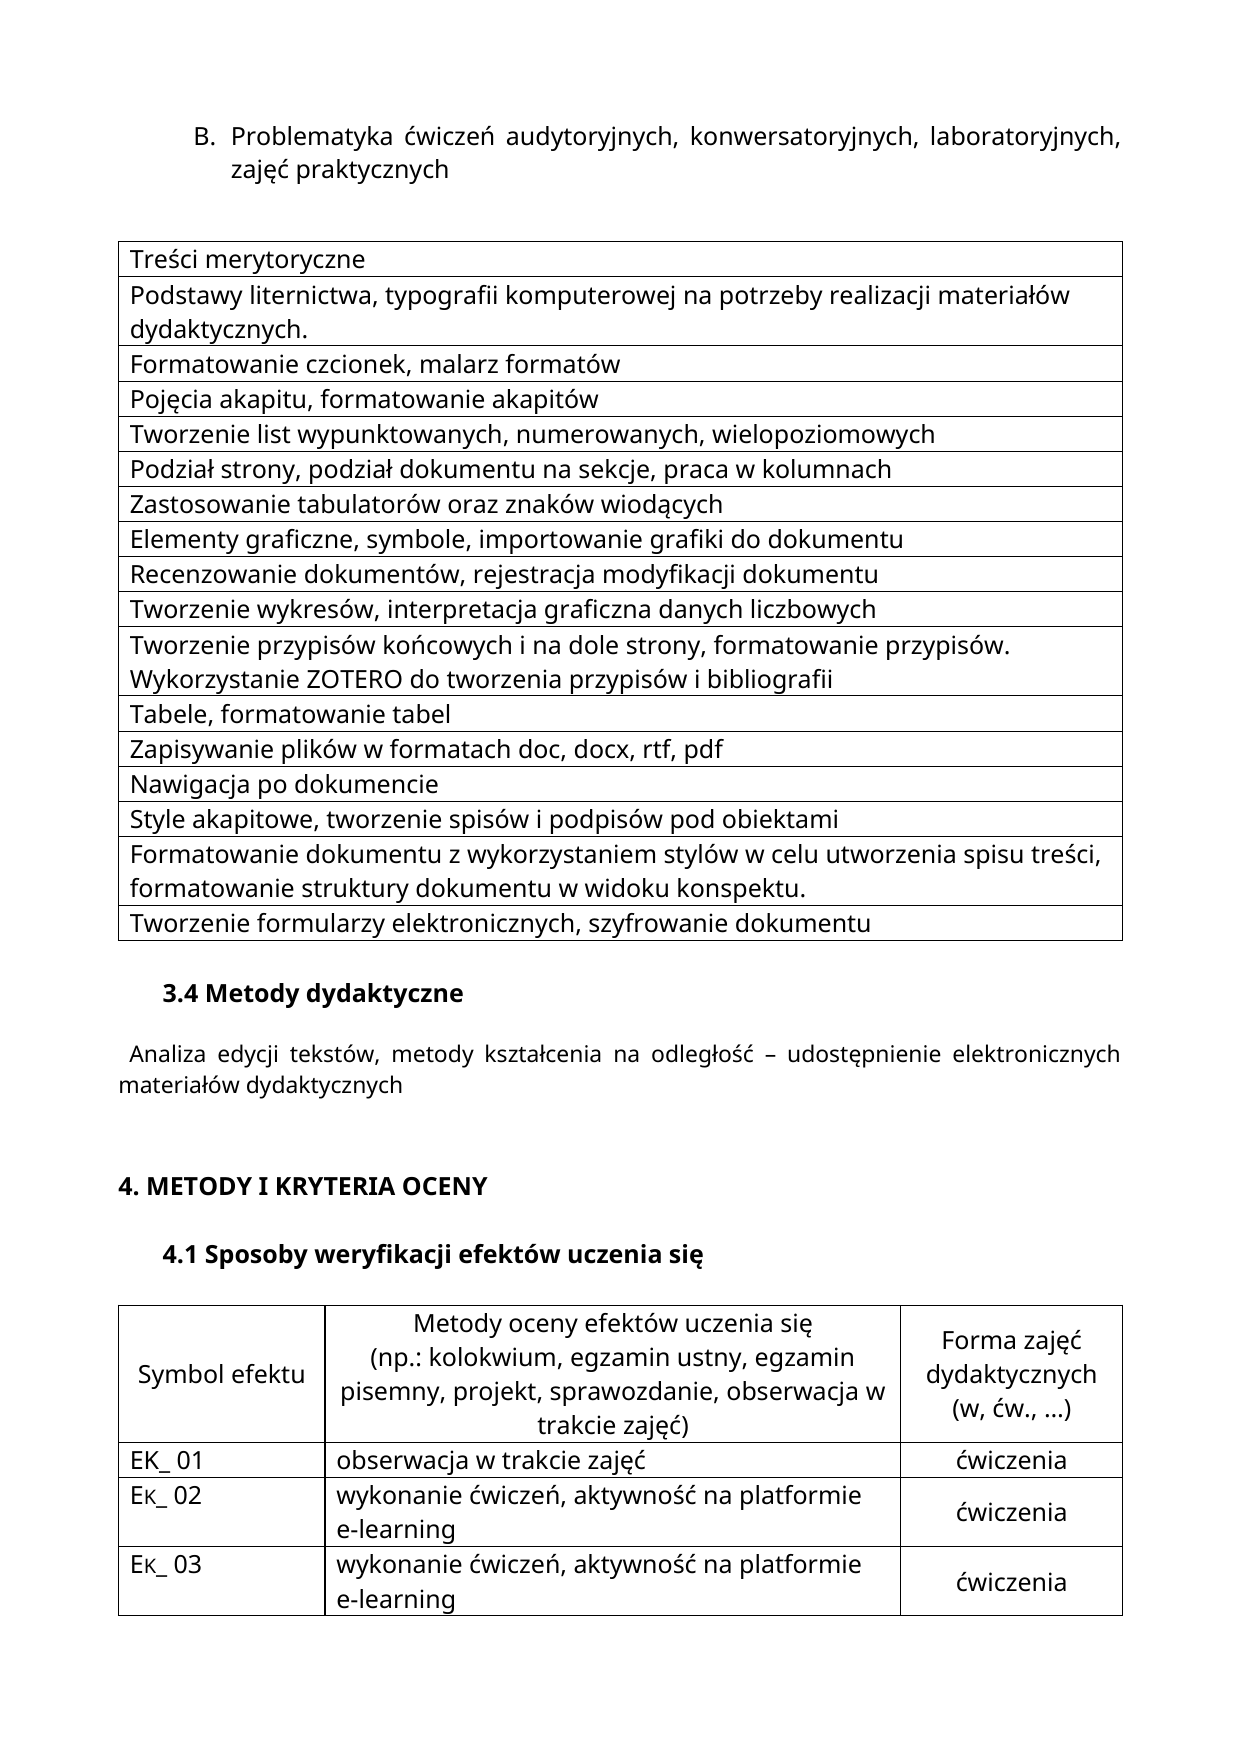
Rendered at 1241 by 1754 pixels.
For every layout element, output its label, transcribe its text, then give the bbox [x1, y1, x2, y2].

table_cell Podział strony, podział dokumentu na sekcje, praca w kolumnach [119, 452, 1122, 486]
table_cell Tworzenie przypisów końcowych i na dole strony, formatowanie przypisów. Wykorzystanie ZOTERO do tworzenia przypisów i bibliografii [119, 627, 1122, 695]
list Problematyka ćwiczeń audytoryjnych, konwersatoryjnych, laboratoryjnych, zajęć praktycznych [193, 118, 1122, 186]
table_header Treści merytoryczne [119, 242, 1122, 276]
table_cell Ek_ 02 [119, 1478, 324, 1546]
table_cell ćwiczenia [901, 1478, 1122, 1546]
table_cell ćwiczenia [901, 1547, 1122, 1615]
table_header Symbol efektu [119, 1306, 324, 1442]
table_cell Recenzowanie dokumentów, rejestracja modyfikacji dokumentu [119, 557, 1122, 591]
table_cell Podstawy liternictwa, typografii komputerowej na potrzeby realizacji materiałów dydaktycznych. [119, 277, 1122, 345]
table_cell Tabele, formatowanie tabel [119, 696, 1122, 731]
text 3.4 Metody dydaktyczne [162, 975, 1122, 1009]
table_cell Tworzenie formularzy elektronicznych, szyfrowanie dokumentu [119, 906, 1122, 940]
table_cell Ek_ 03 [119, 1547, 324, 1615]
text Analiza edycji tekstów, metody kształcenia na odległość – udostępnienie elektronicznych materiałów dydaktycznych [118, 1038, 1122, 1100]
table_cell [326, 1478, 900, 1546]
table_cell Pojęcia akapitu, formatowanie akapitów [119, 382, 1122, 416]
table_cell Zapisywanie plików w formatach doc, docx, rtf, pdf [119, 732, 1122, 766]
table_cell Tworzenie wykresów, interpretacja graficzna danych liczbowych [119, 592, 1122, 626]
table_cell Formatowanie czcionek, malarz formatów [119, 346, 1122, 381]
table_cell obserwacja w trakcie zajęć [326, 1443, 900, 1477]
table_header Metody oceny efektów uczenia się (np.: kolokwium, egzamin ustny, egzamin pisemny, projekt, sprawozdanie, obserwacja w trakcie zajęć) [326, 1306, 900, 1442]
table_cell Formatowanie dokumentu z wykorzystaniem stylów w celu utworzenia spisu treści, formatowanie struktury dokumentu w widoku konspektu. [119, 837, 1122, 905]
table_cell Nawigacja po dokumencie [119, 767, 1122, 801]
table_cell Style akapitowe, tworzenie spisów i podpisów pod obiektami [119, 802, 1122, 836]
table_cell EK_ 01 [119, 1443, 324, 1477]
text 4. METODY I KRYTERIA OCENY [118, 1168, 1122, 1202]
table_cell ćwiczenia [901, 1443, 1122, 1477]
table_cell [326, 1547, 900, 1615]
text 4.1 Sposoby weryfikacji efektów uczenia się [162, 1236, 1122, 1271]
table_cell Elementy graficzne, symbole, importowanie grafiki do dokumentu [119, 522, 1122, 556]
table_cell Tworzenie list wypunktowanych, numerowanych, wielopoziomowych [119, 417, 1122, 451]
table_header Forma zajęć dydaktycznych (w, ćw., …) [901, 1306, 1122, 1442]
table_cell Zastosowanie tabulatorów oraz znaków wiodących [119, 487, 1122, 521]
